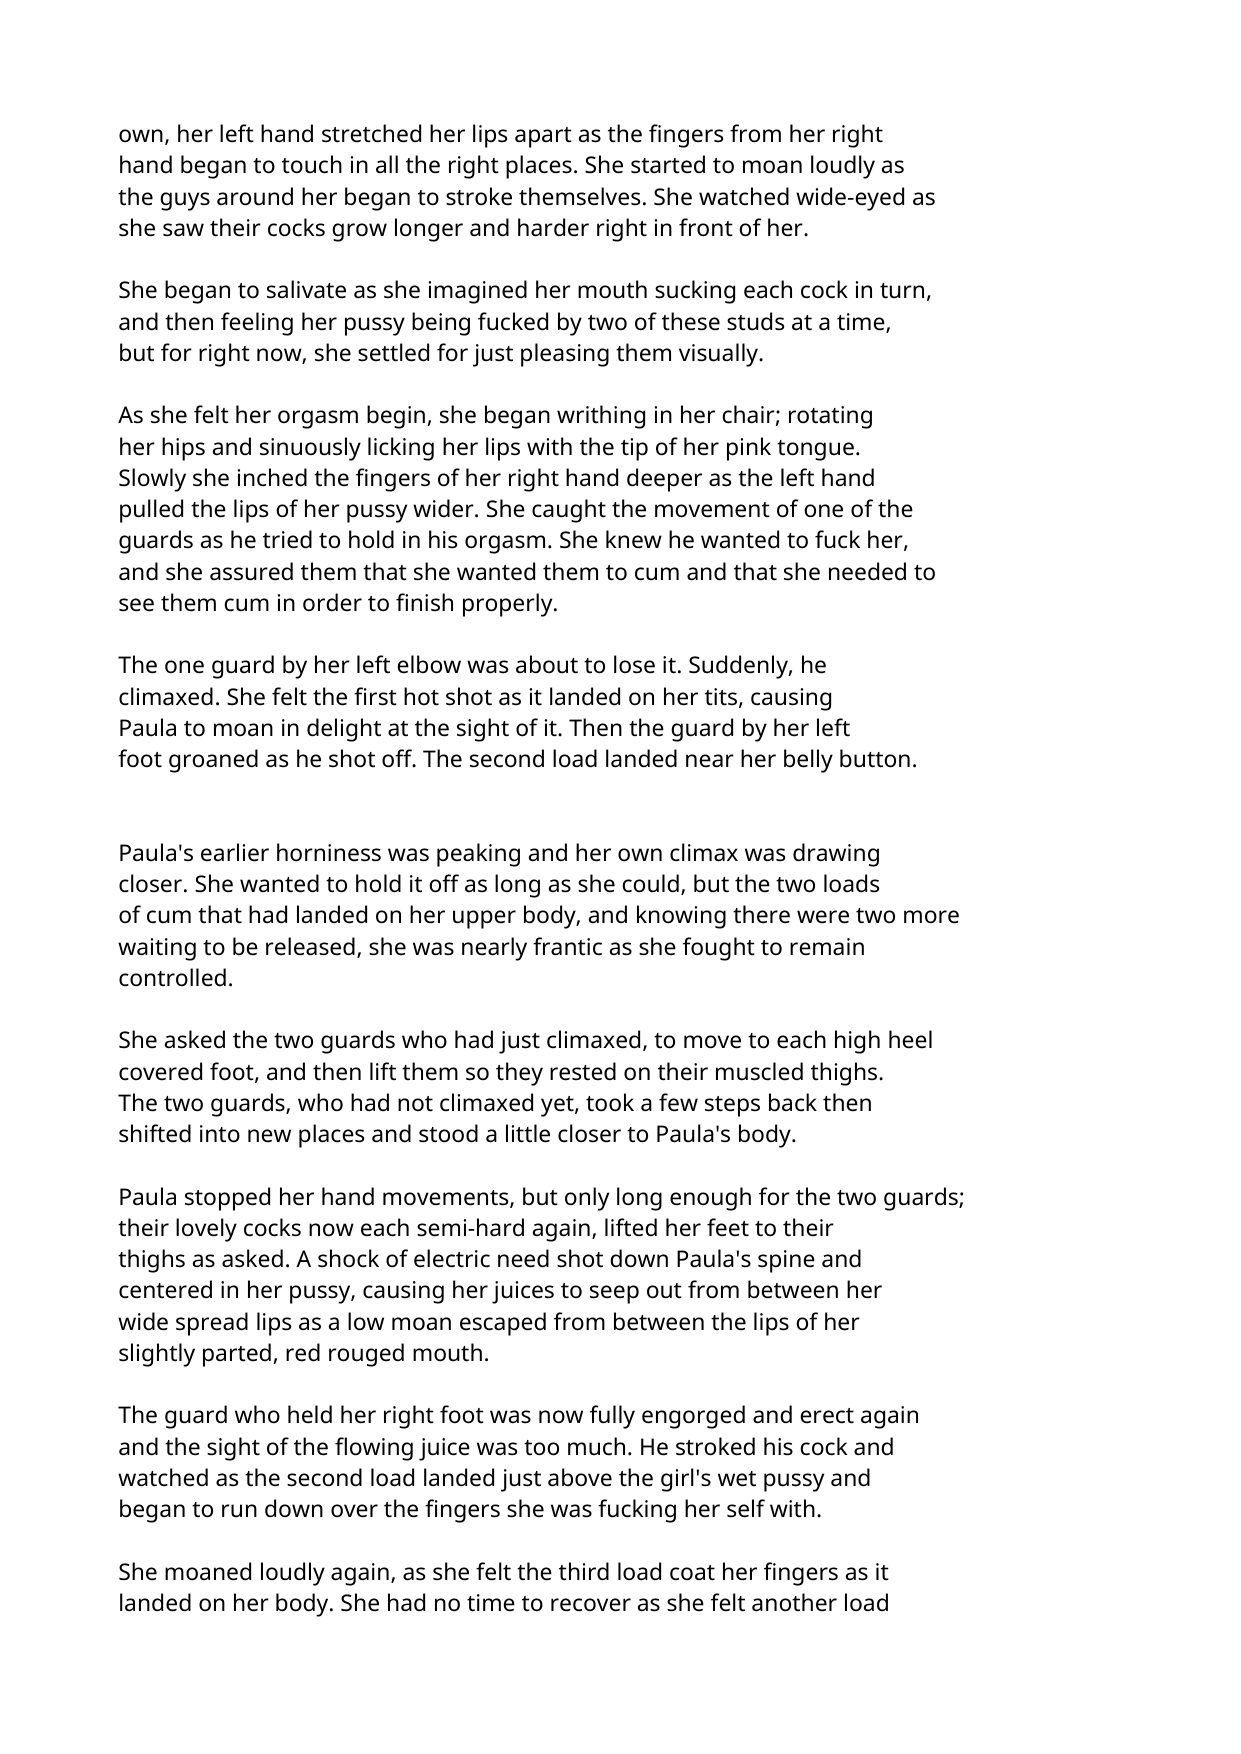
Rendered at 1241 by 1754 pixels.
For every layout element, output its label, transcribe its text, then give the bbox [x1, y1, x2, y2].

text she saw their cocks grow longer and harder right in front of her. [118, 212, 1122, 243]
text landed on her body. She had no time to recover as she felt another load [118, 1587, 1122, 1618]
text of cum that had landed on her upper body, and knowing there were two more [118, 899, 1122, 931]
text wide spread lips as a low moan escaped from between the lips of her [118, 1306, 1122, 1337]
text centered in her pussy, causing her juices to seep out from between her [118, 1274, 1122, 1306]
text shifted into new places and stood a little closer to Paula's body. [118, 1118, 1122, 1149]
text covered foot, and then lift them so they rested on their muscled thighs. [118, 1056, 1122, 1087]
text The guard who held her right foot was now fully engorged and erect again [118, 1399, 1122, 1431]
text Paula stopped her hand movements, but only long enough for the two guards; [118, 1181, 1122, 1212]
text her hips and sinuously licking her lips with the tip of her pink tongue. [118, 431, 1122, 462]
text slightly parted, red rouged mouth. [118, 1337, 1122, 1368]
text and then feeling her pussy being fucked by two of these studs at a time, [118, 306, 1122, 337]
text thighs as asked. A shock of electric need shot down Paula's spine and [118, 1243, 1122, 1274]
text but for right now, she settled for just pleasing them visually. [118, 337, 1122, 368]
text waiting to be released, she was nearly frantic as she fought to remain [118, 931, 1122, 962]
text pulled the lips of her pussy wider. She caught the movement of one of the [118, 493, 1122, 524]
text watched as the second load landed just above the girl's wet pussy and [118, 1462, 1122, 1493]
text closer. She wanted to hold it off as long as she could, but the two loads [118, 868, 1122, 899]
text see them cum in order to finish properly. [118, 587, 1122, 618]
text Slowly she inched the fingers of her right hand deeper as the left hand [118, 462, 1122, 493]
text She asked the two guards who had just climaxed, to move to each high heel [118, 1024, 1122, 1056]
text foot groaned as he shot off. The second load landed near her belly button. [118, 743, 1122, 774]
text and the sight of the flowing juice was too much. He stroked his cock and [118, 1431, 1122, 1462]
text As she felt her orgasm begin, she began writhing in her chair; rotating [118, 399, 1122, 431]
text Paula's earlier horniness was peaking and her own climax was drawing [118, 837, 1122, 868]
text began to run down over the fingers she was fucking her self with. [118, 1493, 1122, 1524]
text hand began to touch in all the right places. She started to moan loudly as [118, 149, 1122, 181]
text guards as he tried to hold in his orgasm. She knew he wanted to fuck her, [118, 524, 1122, 556]
text controlled. [118, 962, 1122, 993]
text Paula to moan in delight at the sight of it. Then the guard by her left [118, 712, 1122, 743]
text The two guards, who had not climaxed yet, took a few steps back then [118, 1087, 1122, 1118]
text own, her left hand stretched her lips apart as the fingers from her right [118, 118, 1122, 149]
text The one guard by her left elbow was about to lose it. Suddenly, he [118, 649, 1122, 681]
text She began to salivate as she imagined her mouth sucking each cock in turn, [118, 274, 1122, 306]
text She moaned loudly again, as she felt the third load coat her fingers as it [118, 1556, 1122, 1587]
text the guys around her began to stroke themselves. She watched wide-eyed as [118, 181, 1122, 212]
text their lovely cocks now each semi-hard again, lifted her feet to their [118, 1212, 1122, 1243]
text and she assured them that she wanted them to cum and that she needed to [118, 556, 1122, 587]
text climaxed. She felt the first hot shot as it landed on her tits, causing [118, 681, 1122, 712]
